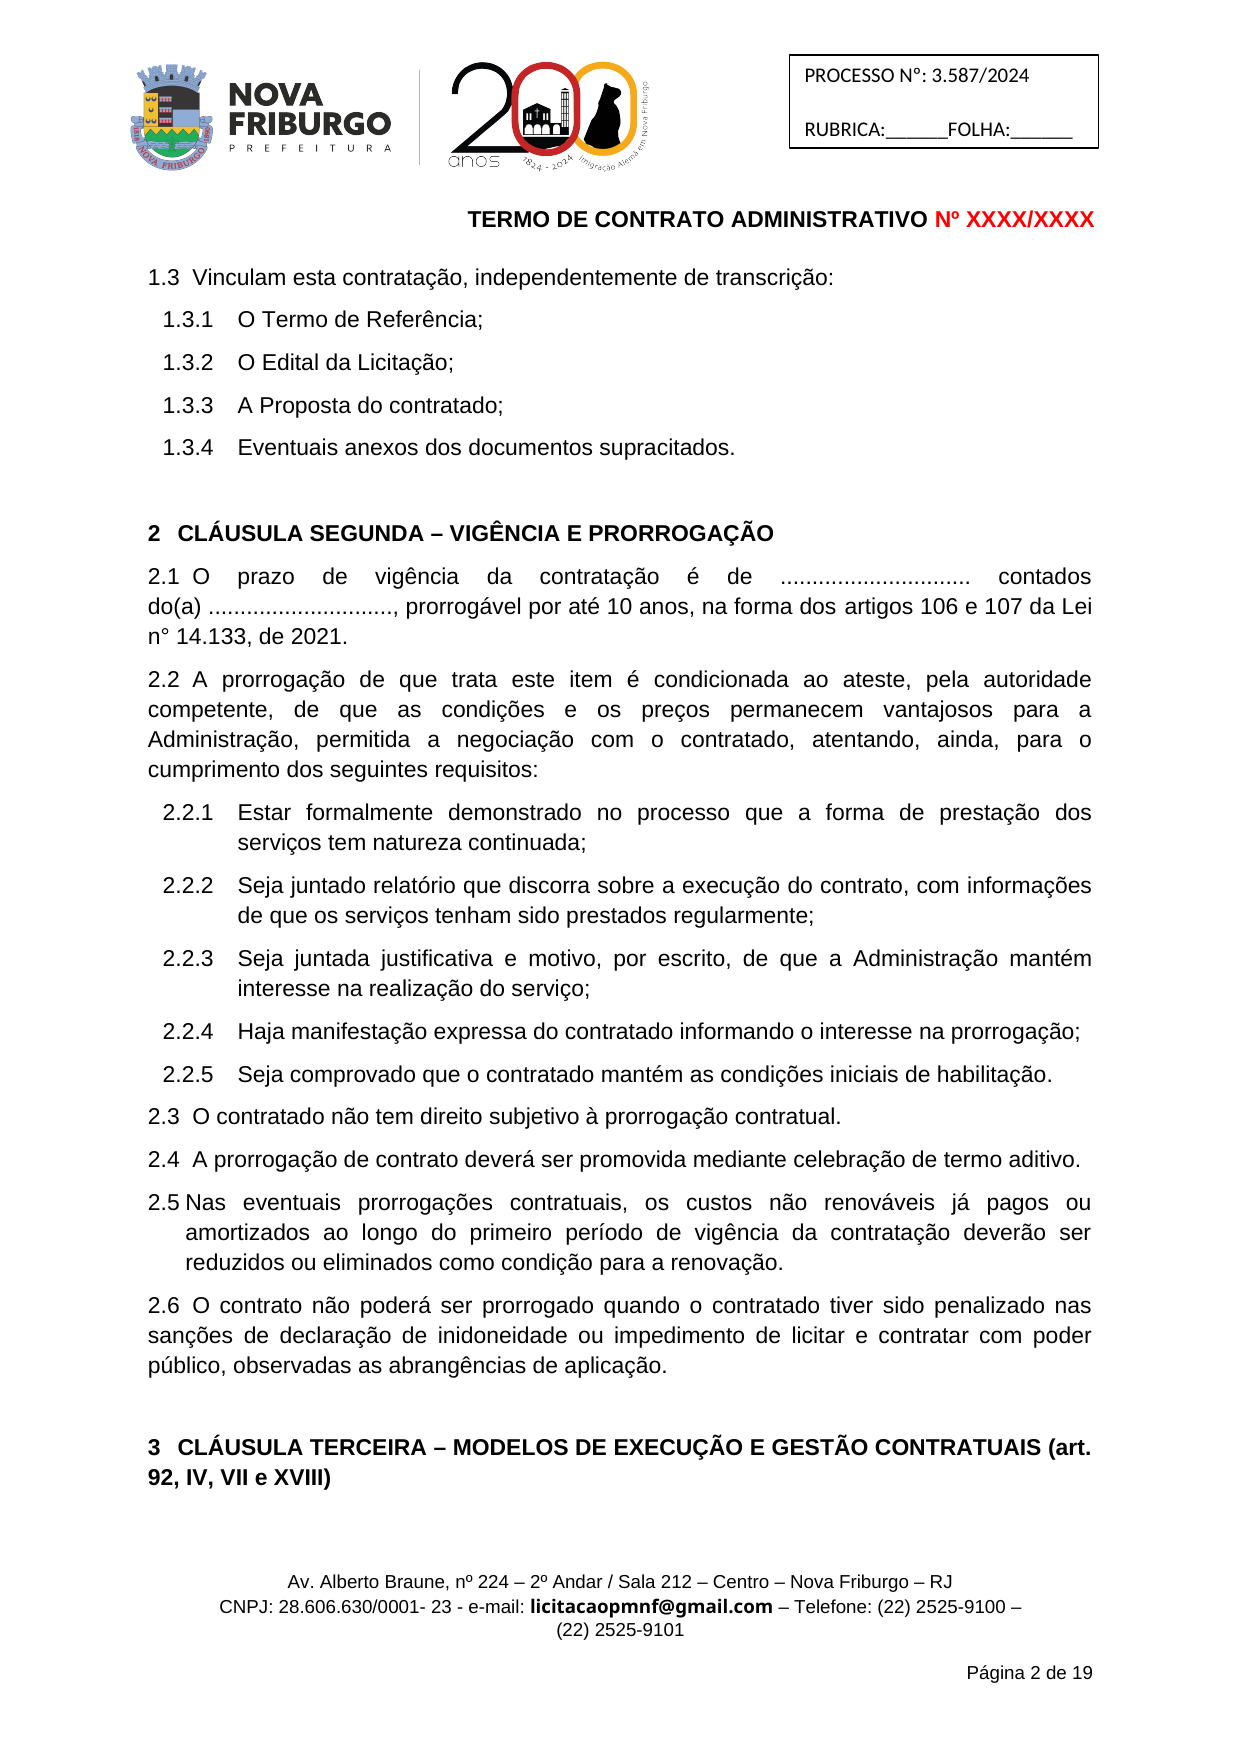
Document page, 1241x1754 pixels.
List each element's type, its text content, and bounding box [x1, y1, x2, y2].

list O contratado não tem direito subjetivo à prorrogação contratual. [148, 1103, 1092, 1129]
list Vinculam esta contratação, independentemente de transcrição: [148, 263, 1092, 290]
list Estar formalmente demonstrado no processo que a forma de prestação dos serviços tem natureza continuada; [162, 799, 1092, 856]
list O contrato não poderá ser prorrogado quando o contratado tiver sido penalizado nas sanções de declaração de inidoneidade ou impedimento de licitar e contratar com poder público, observadas as abrangências de aplicação. [148, 1292, 1092, 1378]
list CLÁUSULA SEGUNDA – VIGÊNCIA E PRORROGAÇÃO [148, 520, 1092, 546]
list O Termo de Referência; [162, 306, 1092, 333]
list O Edital da Licitação; [162, 349, 1092, 375]
list A prorrogação de que trata este item é condicionada ao ateste, pela autoridade competente, de que as condições e os preços permanecem vantajosos para a Administração, permitida a negociação com o contratado, atentando, ainda, para o cumprimento dos seguintes requisitos: [148, 666, 1092, 783]
picture [103, 29, 681, 200]
list Seja juntada justificativa e motivo, por escrito, de que a Administração mantém interesse na realização do serviço; [162, 945, 1092, 1001]
list A Proposta do contratado; [162, 392, 1092, 418]
list Nas eventuais prorrogações contratuais, os custos não renováveis já pagos ou amortizados ao longo do primeiro período de vigência da contratação deverão ser reduzidos ou eliminados como condição para a renovação. [148, 1189, 1092, 1275]
list O prazo de vigência da contratação é de .............................. contados do(a) ............................., prorrogável por até 10 anos, na forma dos artigos 106 e 107 da Lei n° 14.133, de 2021. [148, 563, 1092, 649]
list CLÁUSULA TERCEIRA – MODELOS DE EXECUÇÃO E GESTÃO CONTRATUAIS (art. 92, IV, VII e XVIII) [148, 1434, 1092, 1490]
list A prorrogação de contrato deverá ser promovida mediante celebração de termo aditivo. [148, 1146, 1092, 1172]
list Eventuais anexos dos documentos supracitados. [162, 434, 1092, 461]
list Haja manifestação expressa do contratado informando o interesse na prorrogação; [162, 1018, 1092, 1044]
list Seja comprovado que o contratado mantém as condições iniciais de habilitação. [162, 1061, 1092, 1087]
list Seja juntado relatório que discorra sobre a execução do contrato, com informações de que os serviços tenham sido prestados regularmente; [162, 872, 1092, 928]
